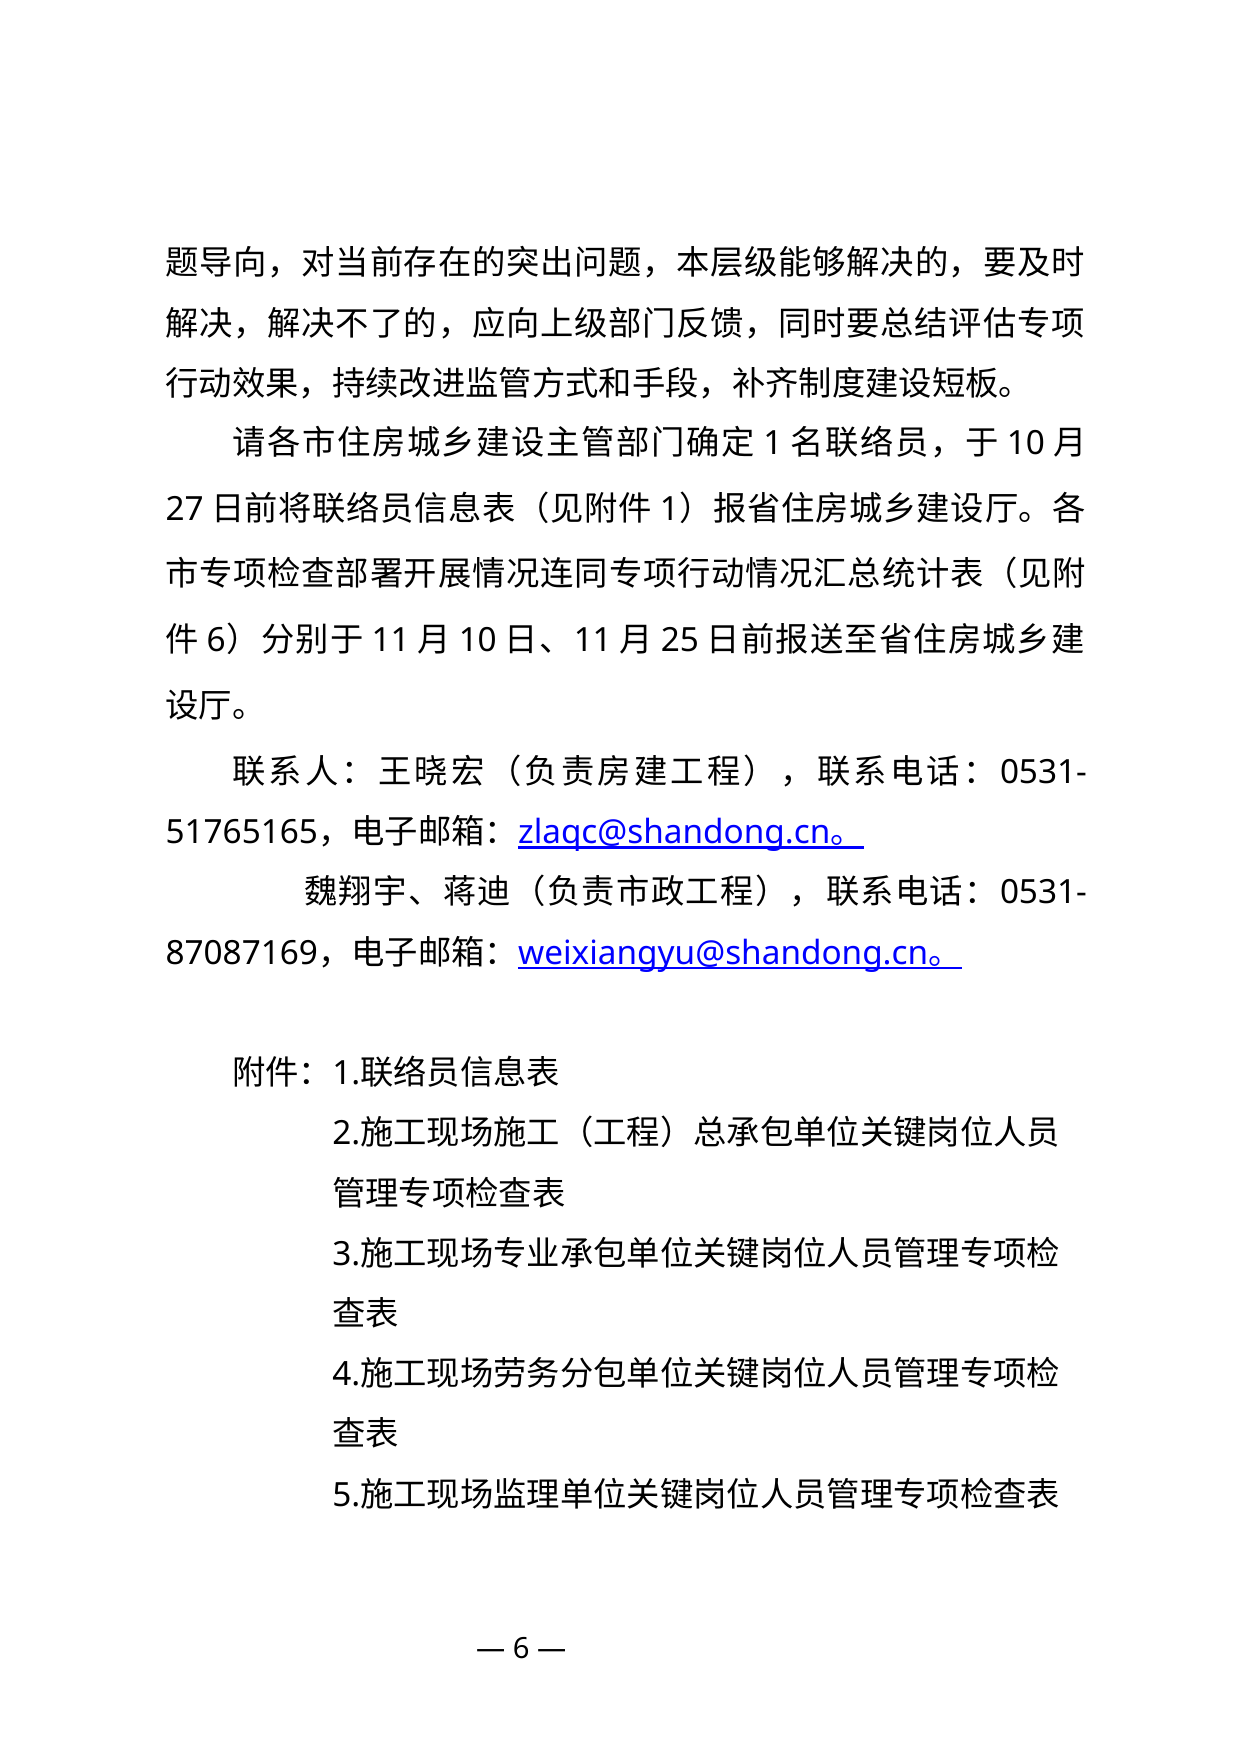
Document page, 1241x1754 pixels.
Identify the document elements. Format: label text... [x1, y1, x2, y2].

text 请各市住房城乡建设主管部门确定1名联络员，于10月27日前将联络员信息表（见附件1）报省住房城乡建设厅。各市专项检查部署开展情况连同专项行动情况汇总统计表（见附件6）分别于11月10日、11月25日前报送至省住房城乡建设厅。 [165, 407, 1087, 735]
list 4.施工现场劳务分包单位关键岗位人员管理专项检查表 [332, 1337, 1087, 1458]
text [165, 227, 1087, 407]
text 附件：1.联络员信息表 [165, 1036, 1087, 1097]
list 2.施工现场施工（工程）总承包单位关键岗位人员管理专项检查表 [332, 1097, 1087, 1217]
text 魏翔宇、蒋迪（负责市政工程），联系电话：0531-87087169，电子邮箱：weixiangyu@shandong.cn。 [165, 856, 1087, 976]
list 5.施工现场监理单位关键岗位人员管理专项检查表 [332, 1458, 1087, 1518]
text 联系人：王晓宏（负责房建工程），联系电话：0531-51765165，电子邮箱：zlaqc@shandong.cn。 [165, 735, 1087, 856]
list 3.施工现场专业承包单位关键岗位人员管理专项检查表 [332, 1217, 1087, 1337]
